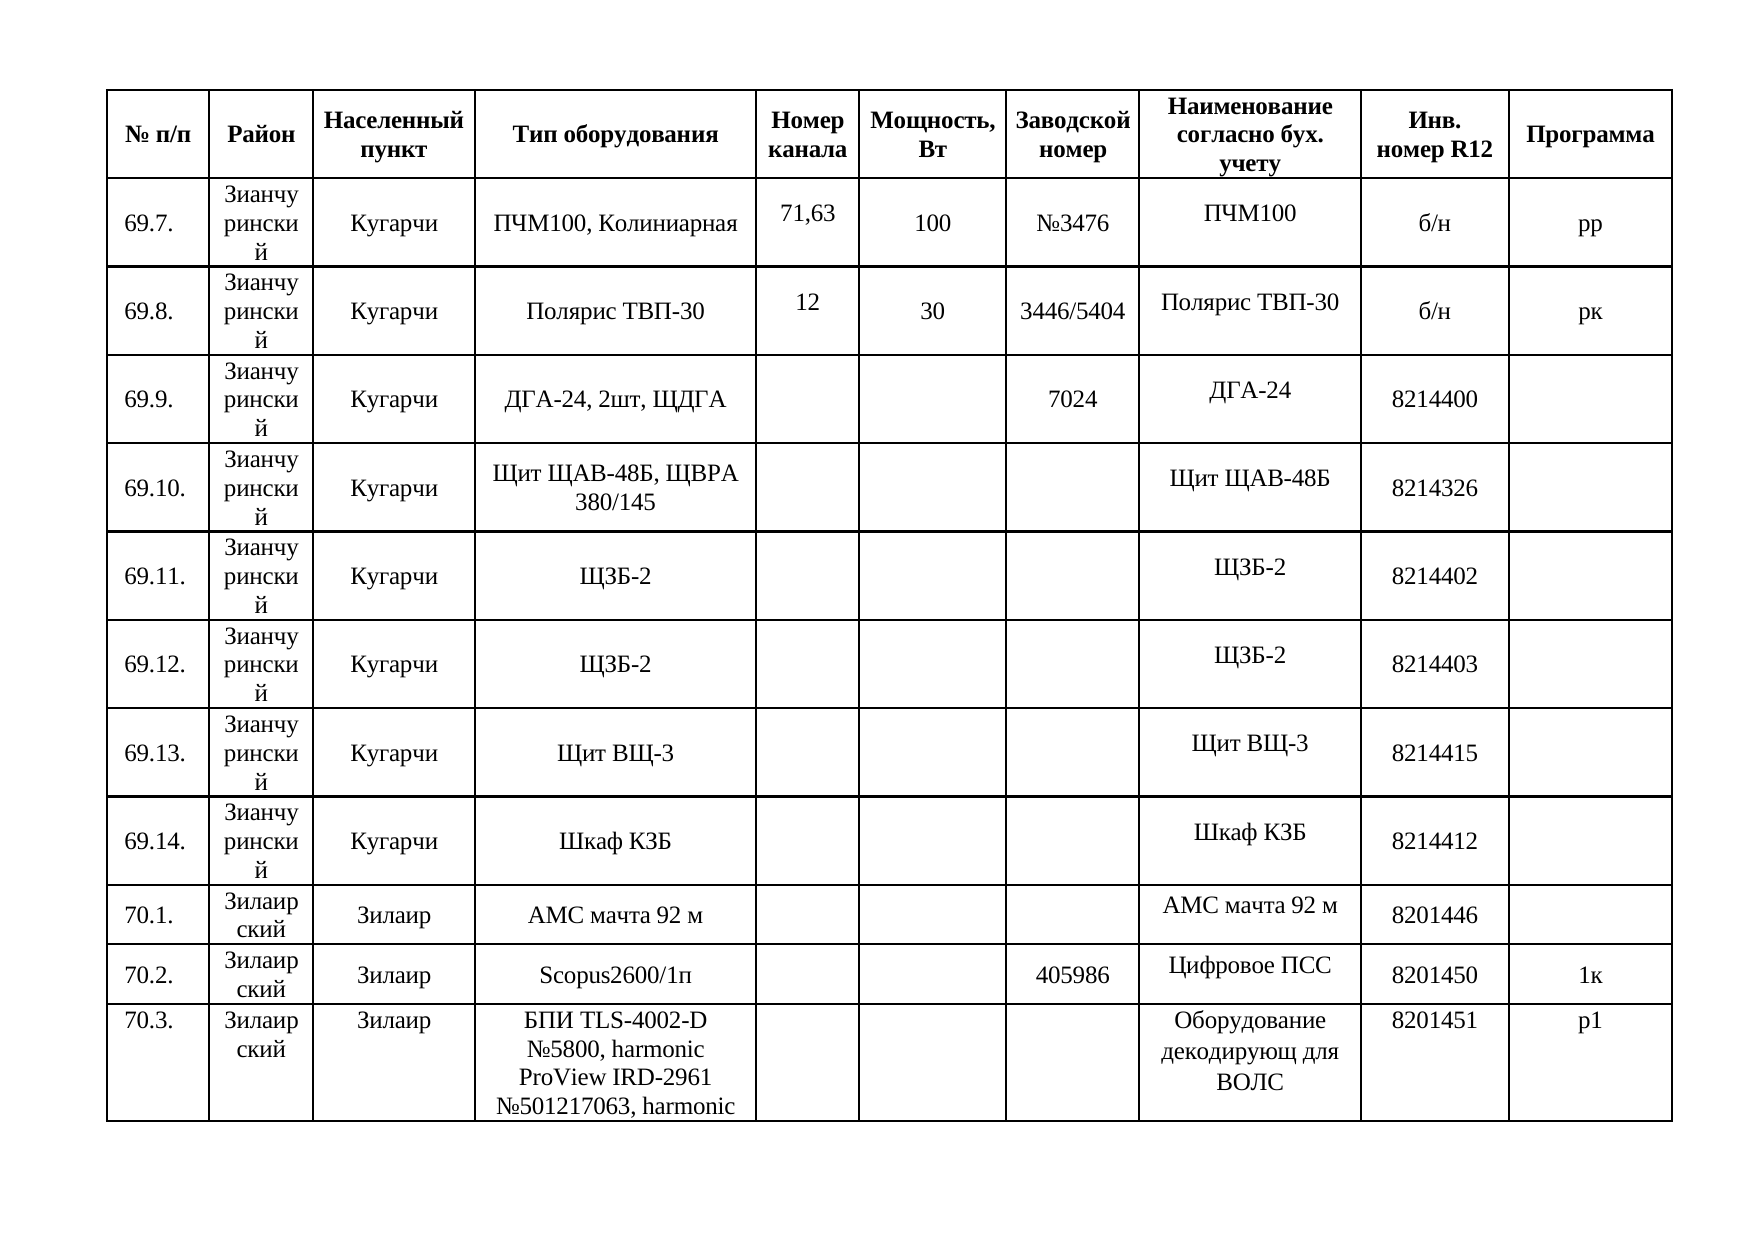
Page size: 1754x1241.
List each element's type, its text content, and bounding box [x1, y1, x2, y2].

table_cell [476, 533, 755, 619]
table_header Номер канала [757, 91, 858, 177]
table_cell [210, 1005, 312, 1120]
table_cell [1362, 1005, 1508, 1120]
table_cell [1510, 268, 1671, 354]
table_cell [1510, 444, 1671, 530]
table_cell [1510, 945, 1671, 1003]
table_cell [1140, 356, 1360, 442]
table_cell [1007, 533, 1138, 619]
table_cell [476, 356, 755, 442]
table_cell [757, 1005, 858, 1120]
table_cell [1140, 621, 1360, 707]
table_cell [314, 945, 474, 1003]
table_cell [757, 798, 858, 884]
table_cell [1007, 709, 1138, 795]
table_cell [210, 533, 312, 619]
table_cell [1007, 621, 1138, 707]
table_header № п/п [108, 91, 208, 177]
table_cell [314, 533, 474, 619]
table_header Населенный пункт [314, 91, 474, 177]
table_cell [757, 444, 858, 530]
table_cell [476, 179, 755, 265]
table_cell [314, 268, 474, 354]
table_header Инв. номер R12 [1362, 91, 1508, 177]
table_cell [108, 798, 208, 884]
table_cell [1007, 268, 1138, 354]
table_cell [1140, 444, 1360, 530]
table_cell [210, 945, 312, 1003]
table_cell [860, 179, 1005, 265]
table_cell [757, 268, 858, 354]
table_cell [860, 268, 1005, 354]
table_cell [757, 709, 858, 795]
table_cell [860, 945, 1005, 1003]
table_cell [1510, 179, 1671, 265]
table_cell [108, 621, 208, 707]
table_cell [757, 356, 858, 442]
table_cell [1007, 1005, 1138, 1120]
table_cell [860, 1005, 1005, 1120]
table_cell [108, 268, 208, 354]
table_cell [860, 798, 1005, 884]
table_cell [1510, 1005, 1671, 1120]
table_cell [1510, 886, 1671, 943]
table_header Район [210, 91, 312, 177]
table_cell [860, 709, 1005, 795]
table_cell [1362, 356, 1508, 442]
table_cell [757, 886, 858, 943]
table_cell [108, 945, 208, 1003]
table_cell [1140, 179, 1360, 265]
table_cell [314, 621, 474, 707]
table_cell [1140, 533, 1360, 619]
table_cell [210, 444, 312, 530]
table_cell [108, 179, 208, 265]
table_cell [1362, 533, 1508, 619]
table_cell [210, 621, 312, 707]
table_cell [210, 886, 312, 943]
table_header Мощность, Вт [860, 91, 1005, 177]
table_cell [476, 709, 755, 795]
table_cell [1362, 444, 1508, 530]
table_header Наименование согласно бух. учету [1140, 91, 1360, 177]
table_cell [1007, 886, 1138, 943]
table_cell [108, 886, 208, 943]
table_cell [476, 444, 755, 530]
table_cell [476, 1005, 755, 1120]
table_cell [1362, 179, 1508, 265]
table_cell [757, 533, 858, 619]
table_header Тип оборудования [476, 91, 755, 177]
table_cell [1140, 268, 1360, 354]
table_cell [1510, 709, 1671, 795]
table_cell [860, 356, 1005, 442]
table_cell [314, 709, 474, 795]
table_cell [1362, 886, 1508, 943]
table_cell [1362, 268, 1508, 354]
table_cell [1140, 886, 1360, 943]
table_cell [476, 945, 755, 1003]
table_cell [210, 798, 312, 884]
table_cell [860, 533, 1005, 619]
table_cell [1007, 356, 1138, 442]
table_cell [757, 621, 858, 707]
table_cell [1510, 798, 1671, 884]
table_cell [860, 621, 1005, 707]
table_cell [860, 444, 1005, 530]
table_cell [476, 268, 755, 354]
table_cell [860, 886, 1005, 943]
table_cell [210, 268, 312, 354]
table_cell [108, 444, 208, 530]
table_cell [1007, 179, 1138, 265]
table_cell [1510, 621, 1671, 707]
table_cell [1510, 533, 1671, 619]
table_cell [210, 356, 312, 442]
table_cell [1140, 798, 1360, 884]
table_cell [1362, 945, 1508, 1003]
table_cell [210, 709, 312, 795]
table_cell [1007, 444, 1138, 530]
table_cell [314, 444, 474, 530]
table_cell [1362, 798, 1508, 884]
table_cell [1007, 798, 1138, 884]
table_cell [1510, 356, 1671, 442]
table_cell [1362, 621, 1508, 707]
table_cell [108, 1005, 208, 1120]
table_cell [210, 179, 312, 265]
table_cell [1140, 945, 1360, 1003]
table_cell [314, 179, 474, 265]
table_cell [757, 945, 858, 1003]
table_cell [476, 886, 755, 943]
table_header Программа [1510, 91, 1671, 177]
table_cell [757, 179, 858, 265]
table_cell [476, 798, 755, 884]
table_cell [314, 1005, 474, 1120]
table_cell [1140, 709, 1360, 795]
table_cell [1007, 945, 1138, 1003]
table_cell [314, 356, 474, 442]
table_header Заводской номер [1007, 91, 1138, 177]
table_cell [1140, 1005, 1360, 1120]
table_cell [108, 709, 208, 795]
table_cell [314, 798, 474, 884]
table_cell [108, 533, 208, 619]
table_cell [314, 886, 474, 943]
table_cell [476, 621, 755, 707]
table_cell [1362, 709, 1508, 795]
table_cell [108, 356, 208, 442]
